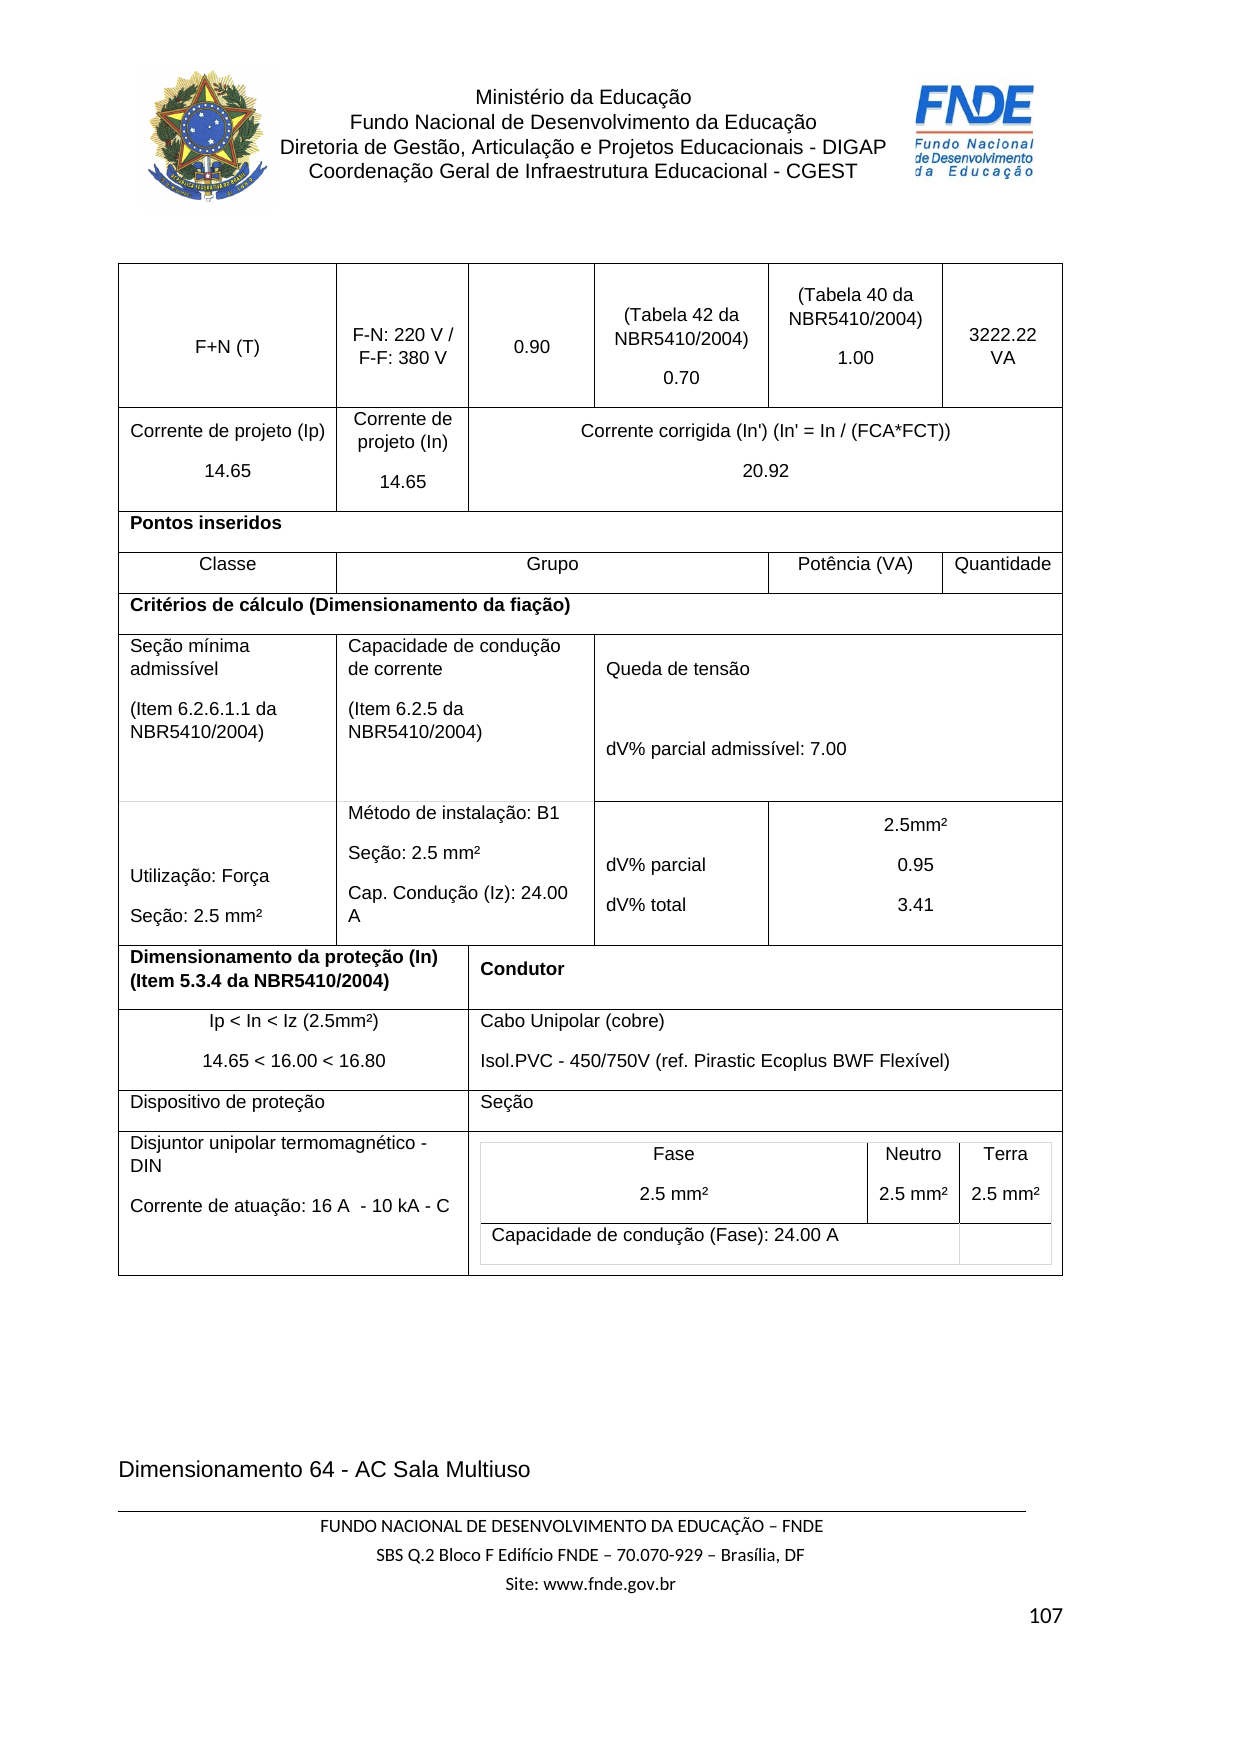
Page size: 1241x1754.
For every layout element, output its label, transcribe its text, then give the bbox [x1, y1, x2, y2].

picture [139, 63, 274, 210]
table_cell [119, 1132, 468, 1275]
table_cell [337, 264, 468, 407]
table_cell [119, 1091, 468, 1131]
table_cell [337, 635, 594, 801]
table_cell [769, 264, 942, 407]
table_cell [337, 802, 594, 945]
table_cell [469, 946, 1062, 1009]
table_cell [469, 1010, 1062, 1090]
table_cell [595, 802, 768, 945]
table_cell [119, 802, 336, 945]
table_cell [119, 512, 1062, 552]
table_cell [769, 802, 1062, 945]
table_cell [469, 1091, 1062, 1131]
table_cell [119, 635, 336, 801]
text Dimensionamento 64 - AC Sala Multiuso [118, 1456, 1063, 1483]
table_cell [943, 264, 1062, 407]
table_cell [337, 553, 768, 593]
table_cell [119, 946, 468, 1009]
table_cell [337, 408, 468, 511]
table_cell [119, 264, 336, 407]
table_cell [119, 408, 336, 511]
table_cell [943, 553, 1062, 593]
picture [915, 78, 1034, 183]
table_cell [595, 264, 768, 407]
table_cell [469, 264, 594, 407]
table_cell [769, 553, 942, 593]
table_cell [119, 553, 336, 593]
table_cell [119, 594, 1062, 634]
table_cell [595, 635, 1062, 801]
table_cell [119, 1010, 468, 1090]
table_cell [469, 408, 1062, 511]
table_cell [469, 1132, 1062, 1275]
